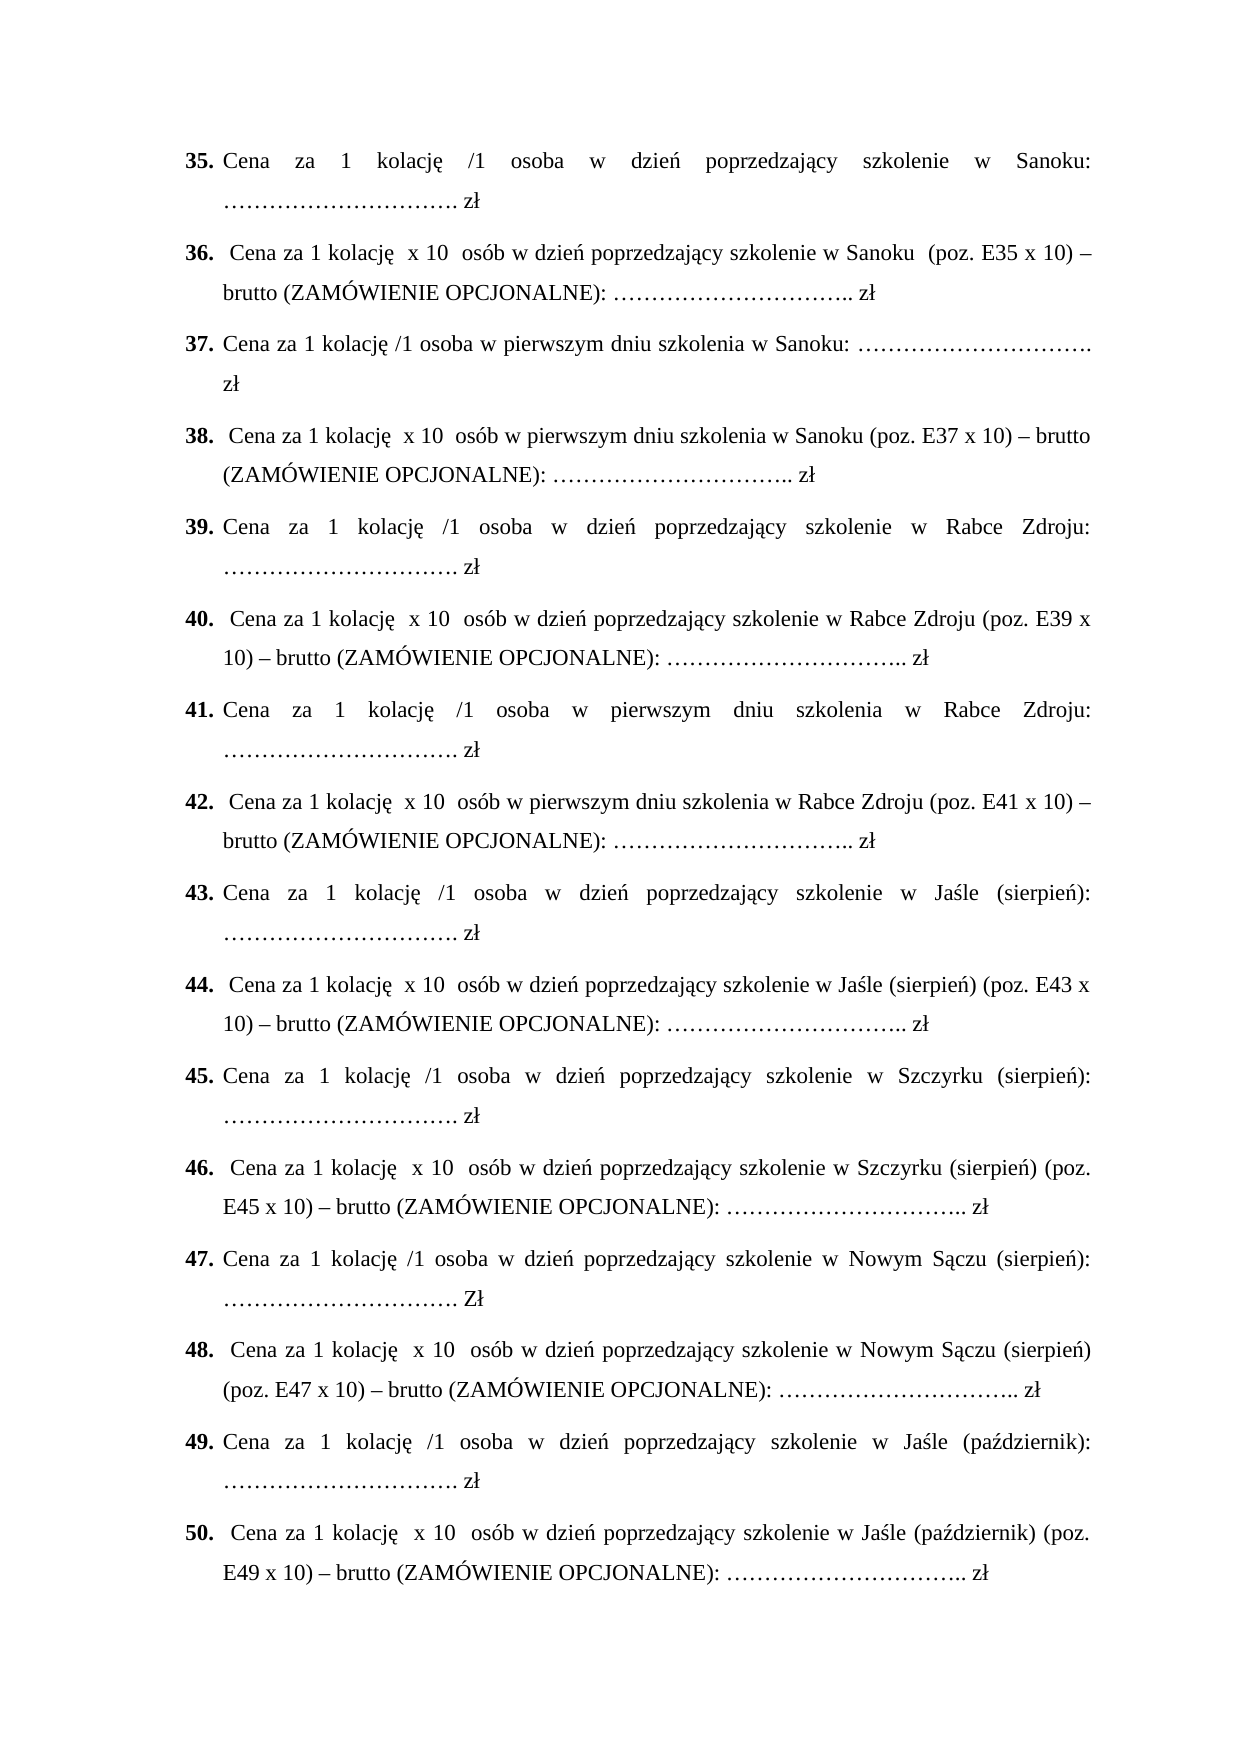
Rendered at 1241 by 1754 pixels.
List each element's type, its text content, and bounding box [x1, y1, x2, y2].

list Cena za 1 kolację x 10 osób w dzień poprzedzający szkolenie w Jaśle (październik) (poz. E49 x 10) – brutto (ZAMÓWIENIE OPCJONALNE): ………………………….. zł [185, 1519, 1093, 1585]
list Cena za 1 kolację /1 osoba w dzień poprzedzający szkolenie w Jaśle (październik): …………………………. zł [185, 1428, 1093, 1494]
list Cena za 1 kolację /1 osoba w dzień poprzedzający szkolenie w Rabce Zdroju: …………………………. zł [185, 513, 1093, 579]
list Cena za 1 kolację x 10 osób w dzień poprzedzający szkolenie w Szczyrku (sierpień) (poz. E45 x 10) – brutto (ZAMÓWIENIE OPCJONALNE): ………………………….. zł [185, 1154, 1093, 1219]
list Cena za 1 kolację /1 osoba w pierwszym dniu szkolenia w Sanoku: …………………………. zł [185, 331, 1093, 396]
list Cena za 1 kolację x 10 osób w dzień poprzedzający szkolenie w Jaśle (sierpień) (poz. E43 x 10) – brutto (ZAMÓWIENIE OPCJONALNE): ………………………….. zł [185, 971, 1093, 1037]
list Cena za 1 kolację /1 osoba w dzień poprzedzający szkolenie w Nowym Sączu (sierpień): …………………………. Zł [185, 1245, 1093, 1311]
list Cena za 1 kolację x 10 osób w dzień poprzedzający szkolenie w Nowym Sączu (sierpień) (poz. E47 x 10) – brutto (ZAMÓWIENIE OPCJONALNE): ………………………….. zł [185, 1337, 1093, 1402]
list Cena za 1 kolację /1 osoba w pierwszym dniu szkolenia w Rabce Zdroju: …………………………. zł [185, 696, 1093, 762]
list Cena za 1 kolację /1 osoba w dzień poprzedzający szkolenie w Jaśle (sierpień): …………………………. zł [185, 879, 1093, 945]
list Cena za 1 kolację x 10 osób w pierwszym dniu szkolenia w Rabce Zdroju (poz. E41 x 10) – brutto (ZAMÓWIENIE OPCJONALNE): ………………………….. zł [185, 788, 1093, 854]
list Cena za 1 kolację /1 osoba w dzień poprzedzający szkolenie w Sanoku: …………………………. zł [185, 148, 1093, 213]
list Cena za 1 kolację x 10 osób w dzień poprzedzający szkolenie w Rabce Zdroju (poz. E39 x 10) – brutto (ZAMÓWIENIE OPCJONALNE): ………………………….. zł [185, 605, 1093, 671]
list Cena za 1 kolację /1 osoba w dzień poprzedzający szkolenie w Szczyrku (sierpień): …………………………. zł [185, 1062, 1093, 1128]
list Cena za 1 kolację x 10 osób w dzień poprzedzający szkolenie w Sanoku (poz. E35 x 10) – brutto (ZAMÓWIENIE OPCJONALNE): ………………………….. zł [185, 239, 1093, 305]
list Cena za 1 kolację x 10 osób w pierwszym dniu szkolenia w Sanoku (poz. E37 x 10) – brutto (ZAMÓWIENIE OPCJONALNE): ………………………….. zł [185, 422, 1093, 488]
